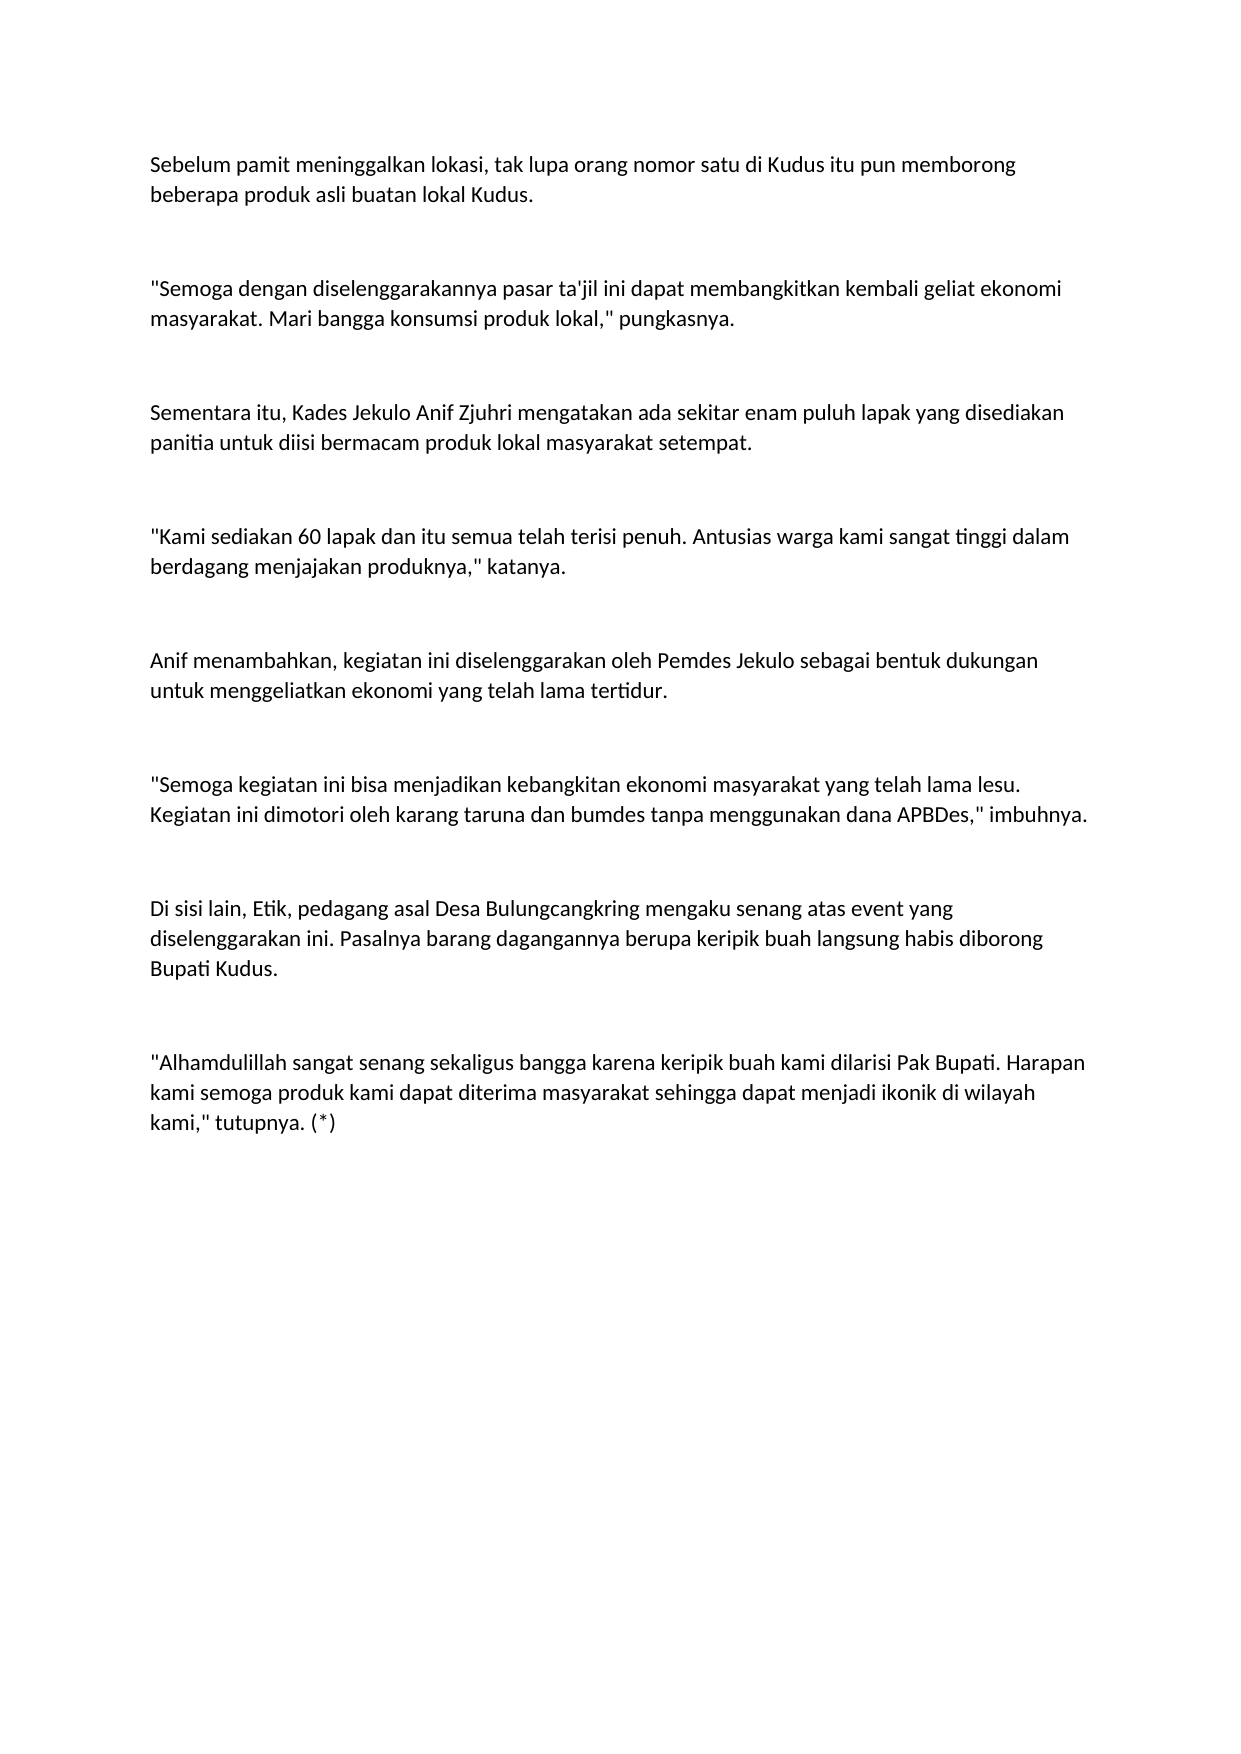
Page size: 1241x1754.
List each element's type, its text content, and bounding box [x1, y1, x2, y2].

text "Kami sediakan 60 lapak dan itu semua telah terisi penuh. Antusias warga kami sangat tinggi dalam berdagang menjajakan produknya," katanya. [150, 522, 1090, 580]
text "Alhamdulillah sangat senang sekaligus bangga karena keripik buah kami dilarisi Pak Bupati. Harapan kami semoga produk kami dapat diterima masyarakat sehingga dapat menjadi ikonik di wilayah kami," tutupnya. (*) [150, 1048, 1090, 1136]
text Sebelum pamit meninggalkan lokasi, tak lupa orang nomor satu di Kudus itu pun memborong beberapa produk asli buatan lokal Kudus. [150, 150, 1090, 208]
text Di sisi lain, Etik, pedagang asal Desa Bulungcangkring mengaku senang atas event yang diselenggarakan ini. Pasalnya barang dagangannya berupa keripik buah langsung habis diborong Bupati Kudus. [150, 894, 1090, 982]
text "Semoga kegiatan ini bisa menjadikan kebangkitan ekonomi masyarakat yang telah lama lesu. Kegiatan ini dimotori oleh karang taruna dan bumdes tanpa menggunakan dana APBDes," imbuhnya. [150, 770, 1090, 828]
text Sementara itu, Kades Jekulo Anif Zjuhri mengatakan ada sekitar enam puluh lapak yang disediakan panitia untuk diisi bermacam produk lokal masyarakat setempat. [150, 398, 1090, 456]
text "Semoga dengan diselenggarakannya pasar ta'jil ini dapat membangkitkan kembali geliat ekonomi masyarakat. Mari bangga konsumsi produk lokal," pungkasnya. [150, 274, 1090, 332]
text Anif menambahkan, kegiatan ini diselenggarakan oleh Pemdes Jekulo sebagai bentuk dukungan untuk menggeliatkan ekonomi yang telah lama tertidur. [150, 646, 1090, 704]
